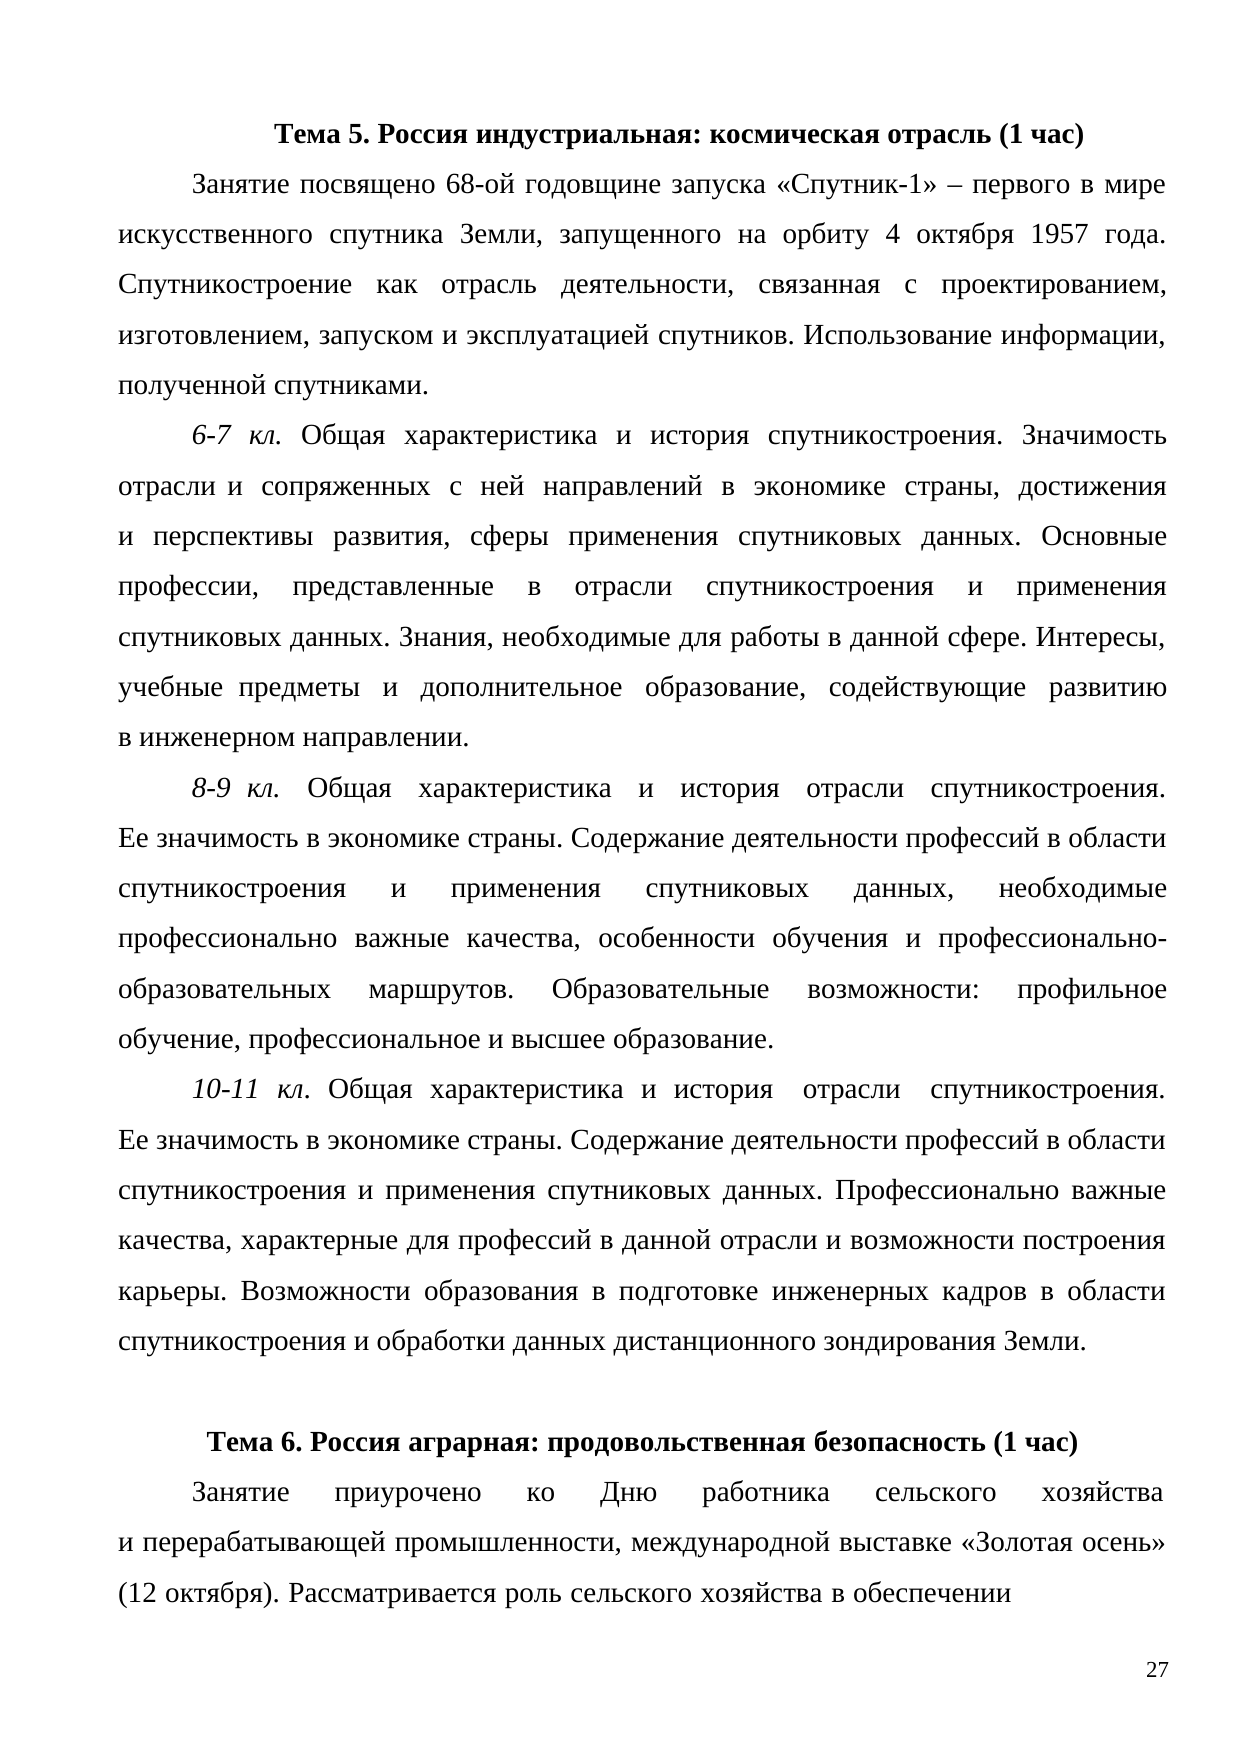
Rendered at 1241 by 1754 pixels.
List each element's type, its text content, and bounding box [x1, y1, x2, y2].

text 8-9 кл. Общая характеристика и история отрасли спутникостроения. Ее значимость в экономике страны. Содержание деятельности профессий в области спутникостроения и применения спутниковых данных, необходимые профессионально важные качества, особенности обучения и профессионально- образовательных маршрутов. Образовательные возможности: профильное обучение, профессиональное и высшее образование. [118, 770, 1167, 1055]
subtitle Тема 6. Россия аграрная: продовольственная безопасность (1 час) [206, 1424, 1178, 1458]
text 6-7 кл. Общая характеристика и история спутникостроения. Значимость отрасли и сопряженных с ней направлений в экономике страны, достижения и перспективы развития, сферы применения спутниковых данных. Основные профессии, представленные в отрасли спутникостроения и применения спутниковых данных. Знания, необходимые для работы в данной сфере. Интересы, учебные предметы и дополнительное образование, содействующие развитию в инженерном направлении. [118, 417, 1167, 753]
text Занятие приурочено ко Дню работника сельского хозяйства и перерабатывающей промышленности, международной выставке «Золотая осень» (12 октября). Рассматривается роль сельского хозяйства в обеспечении [118, 1474, 1167, 1608]
text Занятие посвящено 68-ой годовщине запуска «Спутник-1» – первого в мире искусственного спутника Земли, запущенного на орбиту 4 октября 1957 года. Спутникостроение как отрасль деятельности, связанная с проектированием, изготовлением, запуском и эксплуатацией спутников. Использование информации, полученной спутниками. [118, 166, 1167, 401]
subtitle Тема 5. Россия индустриальная: космическая отрасль (1 час) [274, 116, 1178, 149]
text 10-11 кл. Общая характеристика и история отрасли спутникостроения. Ее значимость в экономике страны. Содержание деятельности профессий в области спутникостроения и применения спутниковых данных. Профессионально важные качества, характерные для профессий в данной отрасли и возможности построения карьеры. Возможности образования в подготовке инженерных кадров в области спутникостроения и обработки данных дистанционного зондирования Земли. [118, 1072, 1167, 1357]
